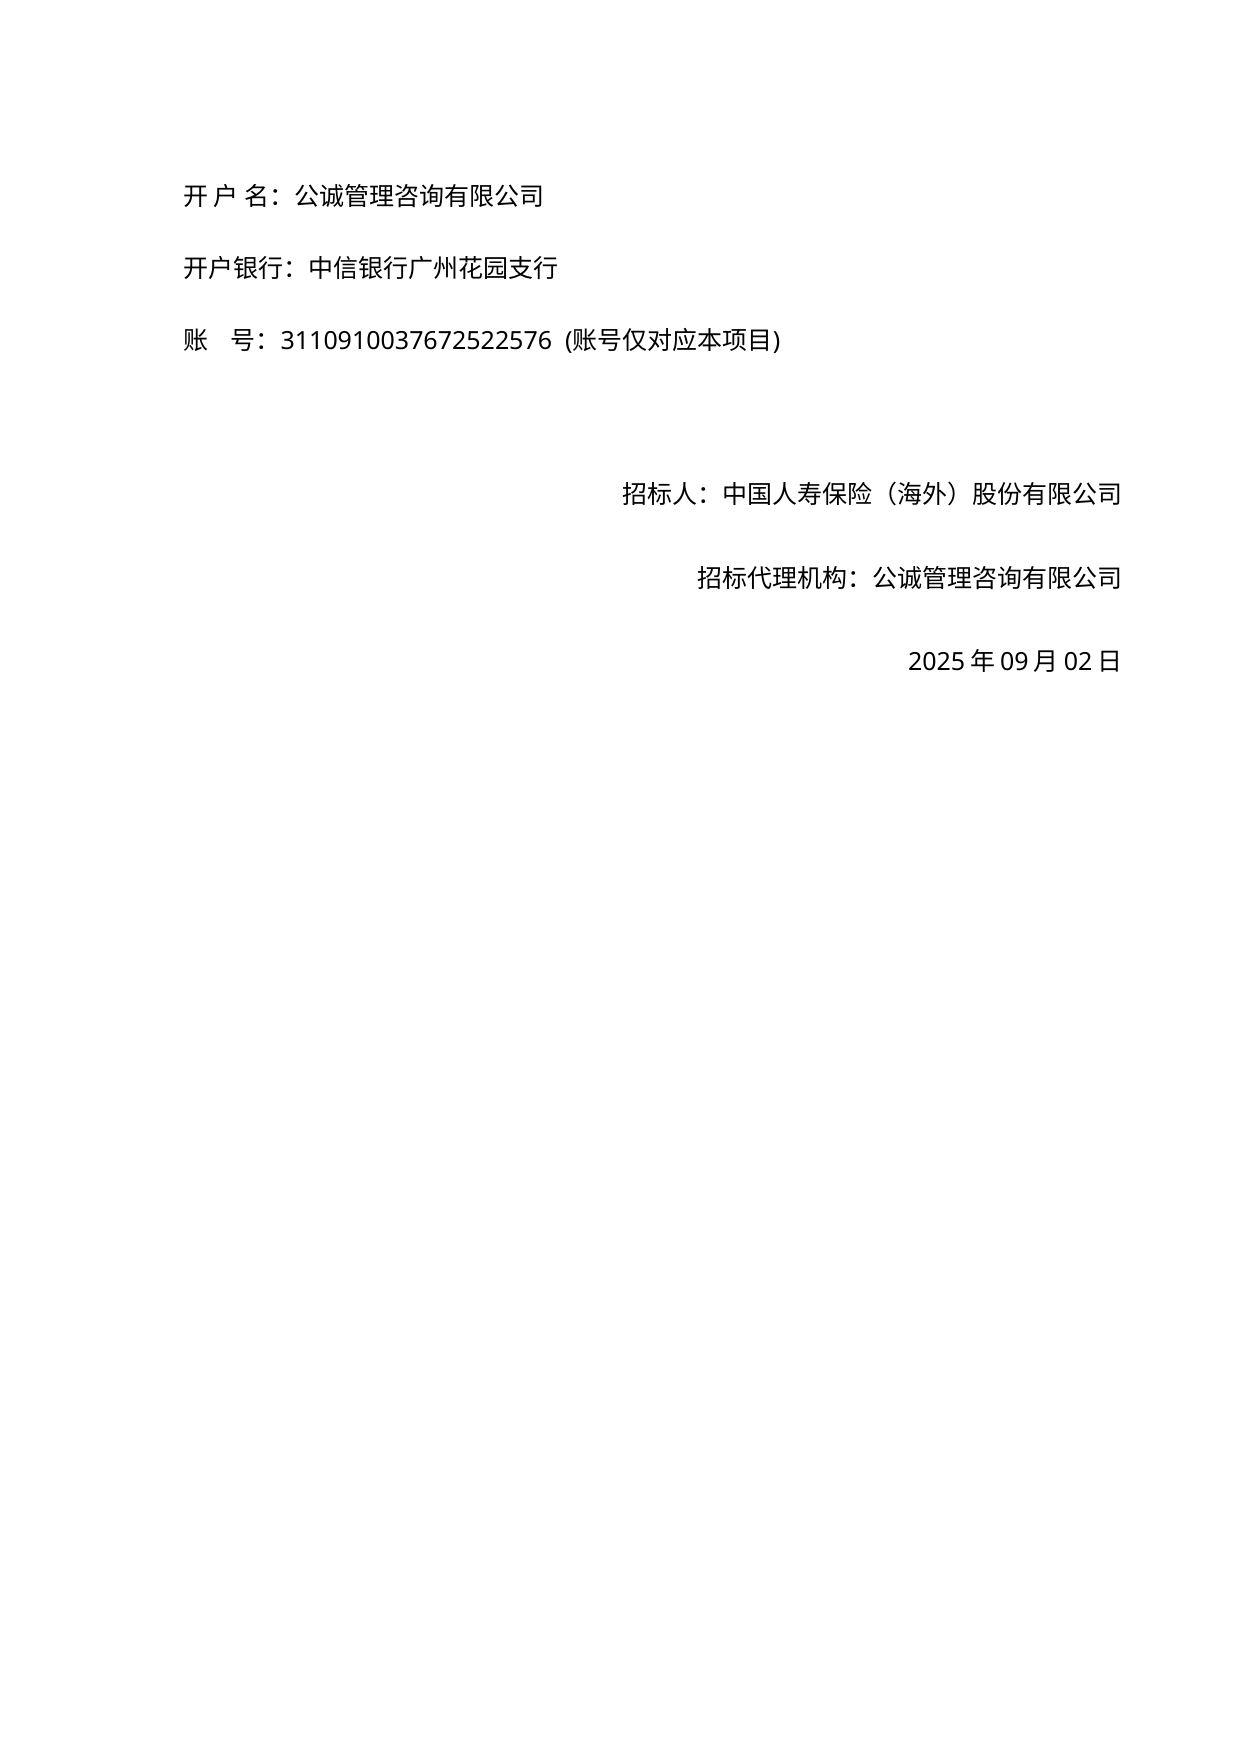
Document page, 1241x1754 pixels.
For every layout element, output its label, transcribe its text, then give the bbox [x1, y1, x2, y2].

text 招标人：中国人寿保险（海外）股份有限公司 [133, 461, 1122, 526]
text 开户银行：中信银行广州花园支行 [133, 234, 1122, 299]
text 账 号：3110910037672522576 (账号仅对应本项目) [133, 306, 1122, 371]
text 2025年09月02日 [133, 627, 1122, 692]
text 开 户 名：公诚管理咨询有限公司 [133, 162, 1122, 227]
text 招标代理机构：公诚管理咨询有限公司 [133, 544, 1122, 609]
